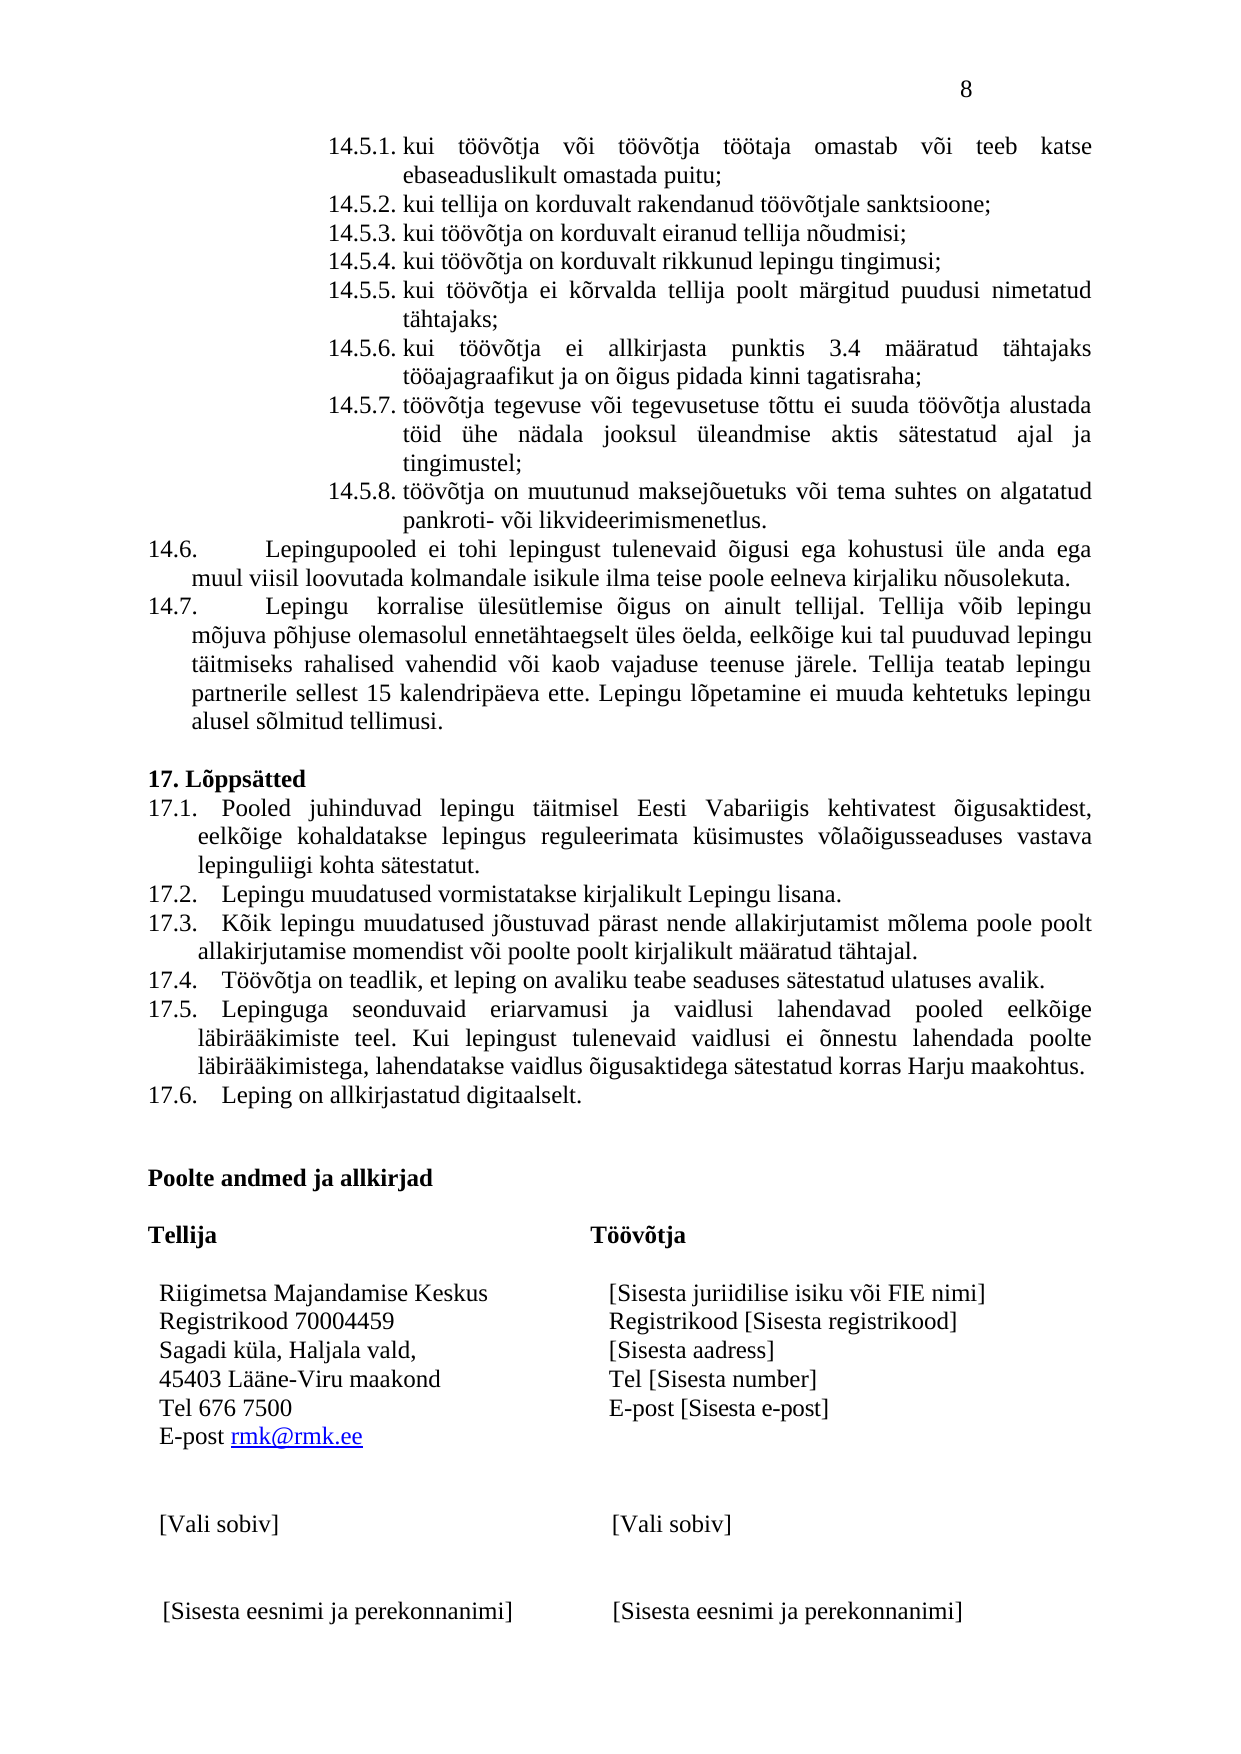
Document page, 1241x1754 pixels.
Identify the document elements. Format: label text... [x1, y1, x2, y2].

table_cell [148, 1479, 605, 1538]
list Lepinguga seonduvaid eriarvamusi ja vaidlusi lahendavad pooled eelkõige läbirääkimiste teel. Kui lepingust tulenevaid vaidlusi ei õnnestu lahendada poolte läbirääkimistega, lahendatakse vaidlus õigusaktidega sätestatud korras Harju maakohtus. [148, 994, 1092, 1080]
list töövõtja on muutunud maksejõuetuks või tema suhtes on algatatud pankroti- või likvideerimismenetlus. [328, 476, 1092, 534]
list töövõtja tegevuse või tegevusetuse tõttu ei suuda töövõtja alustada töid ühe nädala jooksul üleandmise aktis sätestatud ajal ja tingimustel; [328, 390, 1092, 476]
text 17. Lõppsätted [148, 764, 1092, 793]
table_cell E-post [598, 1393, 1047, 1479]
table_cell [598, 1335, 1047, 1364]
text Tellija Töövõtja [148, 1220, 1092, 1249]
table_cell Registrikood [598, 1306, 1047, 1335]
table_cell Sagadi küla, Haljala vald, [148, 1335, 597, 1364]
table_cell 45403 Lääne-Viru maakond [148, 1364, 597, 1393]
list Leping on allkirjastatud digitaalselt. [148, 1080, 1092, 1109]
list kui töövõtja on korduvalt eiranud tellija nõudmisi; [328, 218, 1092, 246]
table_header [598, 1278, 1047, 1306]
table_cell Registrikood 70004459 [148, 1306, 597, 1335]
list Lepingupooled ei tohi lepingust tulenevaid õigusi ega kohustusi üle anda ega muul viisil loovutada kolmandale isikule ilma teise poole eelneva kirjaliku nõusolekuta. [148, 534, 1092, 591]
list Töövõtja on teadlik, et leping on avaliku teabe seaduses sätestatud ulatuses avalik. [148, 965, 1092, 994]
list Pooled juhinduvad lepingu täitmisel Eesti Vabariigis kehtivatest õigusaktidest, eelkõige kohaldatakse lepingus reguleerimata küsimustes võlaõigusseaduses vastava lepinguliigi kohta sätestatut. [148, 793, 1092, 879]
table_header [605, 1538, 1028, 1625]
table_cell Tel [598, 1364, 1047, 1393]
table_header [155, 1538, 605, 1625]
list kui töövõtja ei allkirjasta punktis 3.4 määratud tähtajaks tööajagraafikut ja on õigus pidada kinni tagatisraha; [328, 333, 1092, 390]
list kui töövõtja ei kõrvalda tellija poolt märgitud puudusi nimetatud tähtajaks; [328, 275, 1092, 333]
list kui töövõtja on korduvalt rikkunud lepingu tingimusi; [328, 246, 1092, 275]
table_cell Tel 676 7500 E-post rmk@rmk.ee [148, 1393, 597, 1479]
list Lepingu korralise ülesütlemise õigus on ainult tellijal. Tellija võib lepingu mõjuva põhjuse olemasolul ennetähtaegselt üles öelda, eelkõige kui tal puuduvad lepingu täitmiseks rahalised vahendid või kaob vajaduse teenuse järele. Tellija teatab lepingu partnerile sellest 15 kalendripäeva ette. Lepingu lõpetamine ei muuda kehtetuks lepingu alusel sõlmitud tellimusi. [148, 591, 1092, 735]
table_cell [605, 1479, 958, 1538]
list kui töövõtja või töövõtja töötaja omastab või teeb katse ebaseaduslikult omastada puitu; [328, 131, 1092, 189]
table_header Riigimetsa Majandamise Keskus [148, 1278, 597, 1306]
text Poolte andmed ja allkirjad [148, 1163, 1092, 1191]
list Lepingu muudatused vormistatakse kirjalikult Lepingu lisana. [148, 879, 1092, 908]
list Kõik lepingu muudatused jõustuvad pärast nende allakirjutamist mõlema poole poolt allakirjutamise momendist või poolte poolt kirjalikult määratud tähtajal. [148, 908, 1092, 965]
list kui tellija on korduvalt rakendanud töövõtjale sanktsioone; [328, 189, 1092, 218]
